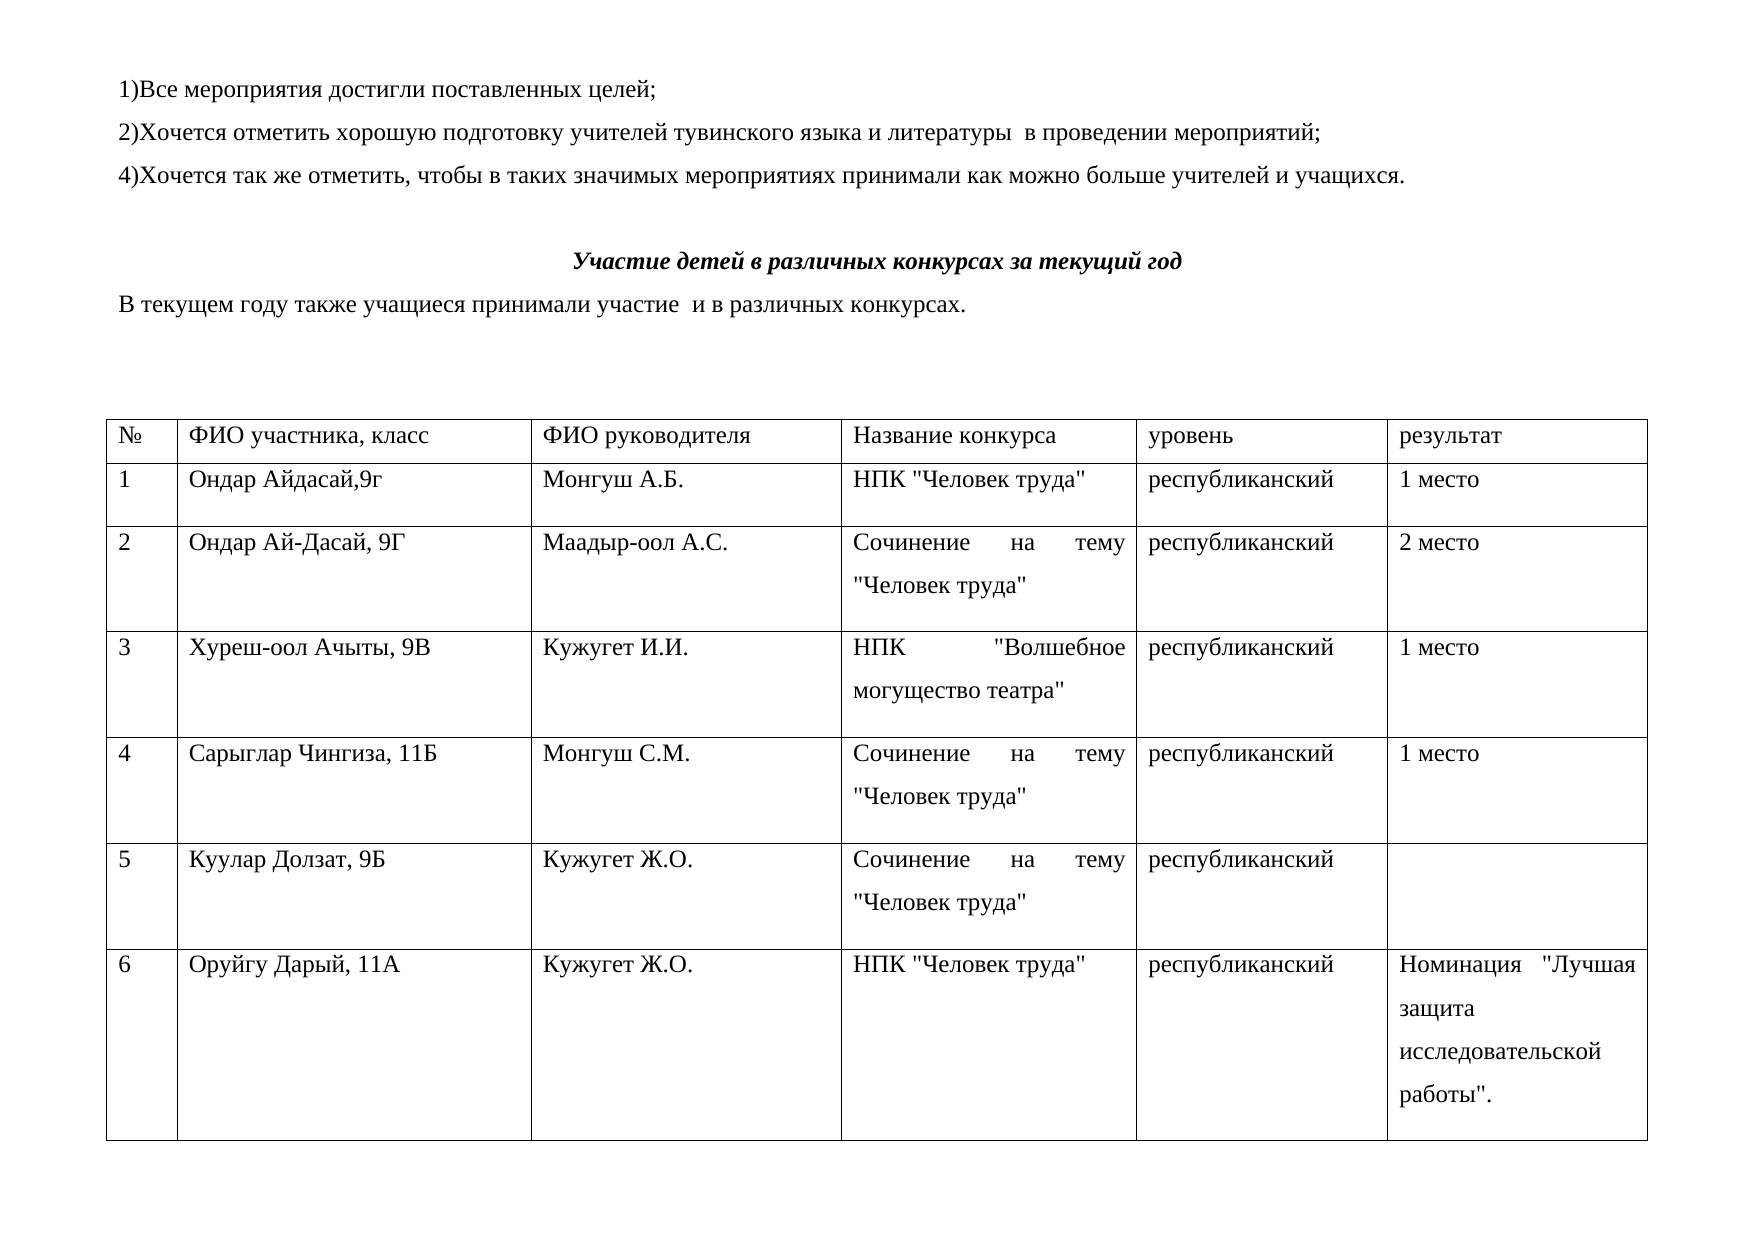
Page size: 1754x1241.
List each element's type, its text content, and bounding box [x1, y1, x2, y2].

table_cell Оруйгу Дарый, 11А [178, 950, 531, 1140]
table_header Название конкурса [842, 420, 1136, 463]
table_cell 1 место [1388, 464, 1647, 526]
table_cell республиканский [1137, 950, 1387, 1140]
table_cell Номинация "Лучшая защита исследовательской работы". [1388, 950, 1647, 1140]
table_cell Кужугет И.И. [532, 632, 841, 737]
table_header № [107, 420, 177, 463]
table_cell 2 [107, 527, 177, 631]
table_cell Хуреш-оол Ачыты, 9В [178, 632, 531, 737]
table_cell Ондар Ай-Дасай, 9Г [178, 527, 531, 631]
text 2)Хочется отметить хорошую подготовку учителей тувинского языка и литературы в проведении мероприятий; [118, 117, 1636, 146]
table_cell республиканский [1137, 738, 1387, 843]
table_header результат [1388, 420, 1647, 463]
table_cell республиканский [1137, 632, 1387, 737]
table_cell республиканский [1137, 464, 1387, 526]
table_cell Маадыр-оол А.С. [532, 527, 841, 631]
table_cell Монгуш А.Б. [532, 464, 841, 526]
table_cell Кужугет Ж.О. [532, 844, 841, 948]
table_cell 5 [107, 844, 177, 948]
table_cell НПК "Человек труда" [842, 464, 1136, 526]
table_cell Кужугет Ж.О. [532, 950, 841, 1140]
table_cell Сочинение на тему "Человек труда" [842, 527, 1136, 631]
table_header уровень [1137, 420, 1387, 463]
table_cell [1388, 844, 1647, 948]
text В текущем году также учащиеся принимали участие и в различных конкурсах. [118, 289, 1636, 318]
table_cell Монгуш С.М. [532, 738, 841, 843]
table_cell НПК "Волшебное могущество театра" [842, 632, 1136, 737]
table_cell Ондар Айдасай,9г [178, 464, 531, 526]
table_cell Сочинение на тему "Человек труда" [842, 844, 1136, 948]
table_cell республиканский [1137, 527, 1387, 631]
table_cell Куулар Долзат, 9Б [178, 844, 531, 948]
table_header ФИО руководителя [532, 420, 841, 463]
text Участие детей в различных конкурсах за текущий год [118, 246, 1636, 275]
table_cell Сарыглар Чингиза, 11Б [178, 738, 531, 843]
table_header ФИО участника, класс [178, 420, 531, 463]
table_cell 1 [107, 464, 177, 526]
table_cell 4 [107, 738, 177, 843]
table_cell Сочинение на тему "Человек труда" [842, 738, 1136, 843]
table_cell 1 место [1388, 738, 1647, 843]
table_cell 3 [107, 632, 177, 737]
table_cell 2 место [1388, 527, 1647, 631]
table_cell НПК "Человек труда" [842, 950, 1136, 1140]
table_cell республиканский [1137, 844, 1387, 948]
text 1)Все мероприятия достигли поставленных целей; [118, 74, 1636, 103]
table_cell 1 место [1388, 632, 1647, 737]
table_cell 6 [107, 950, 177, 1140]
text 4)Хочется так же отметить, чтобы в таких значимых мероприятиях принимали как можно больше учителей и учащихся. [118, 160, 1636, 189]
